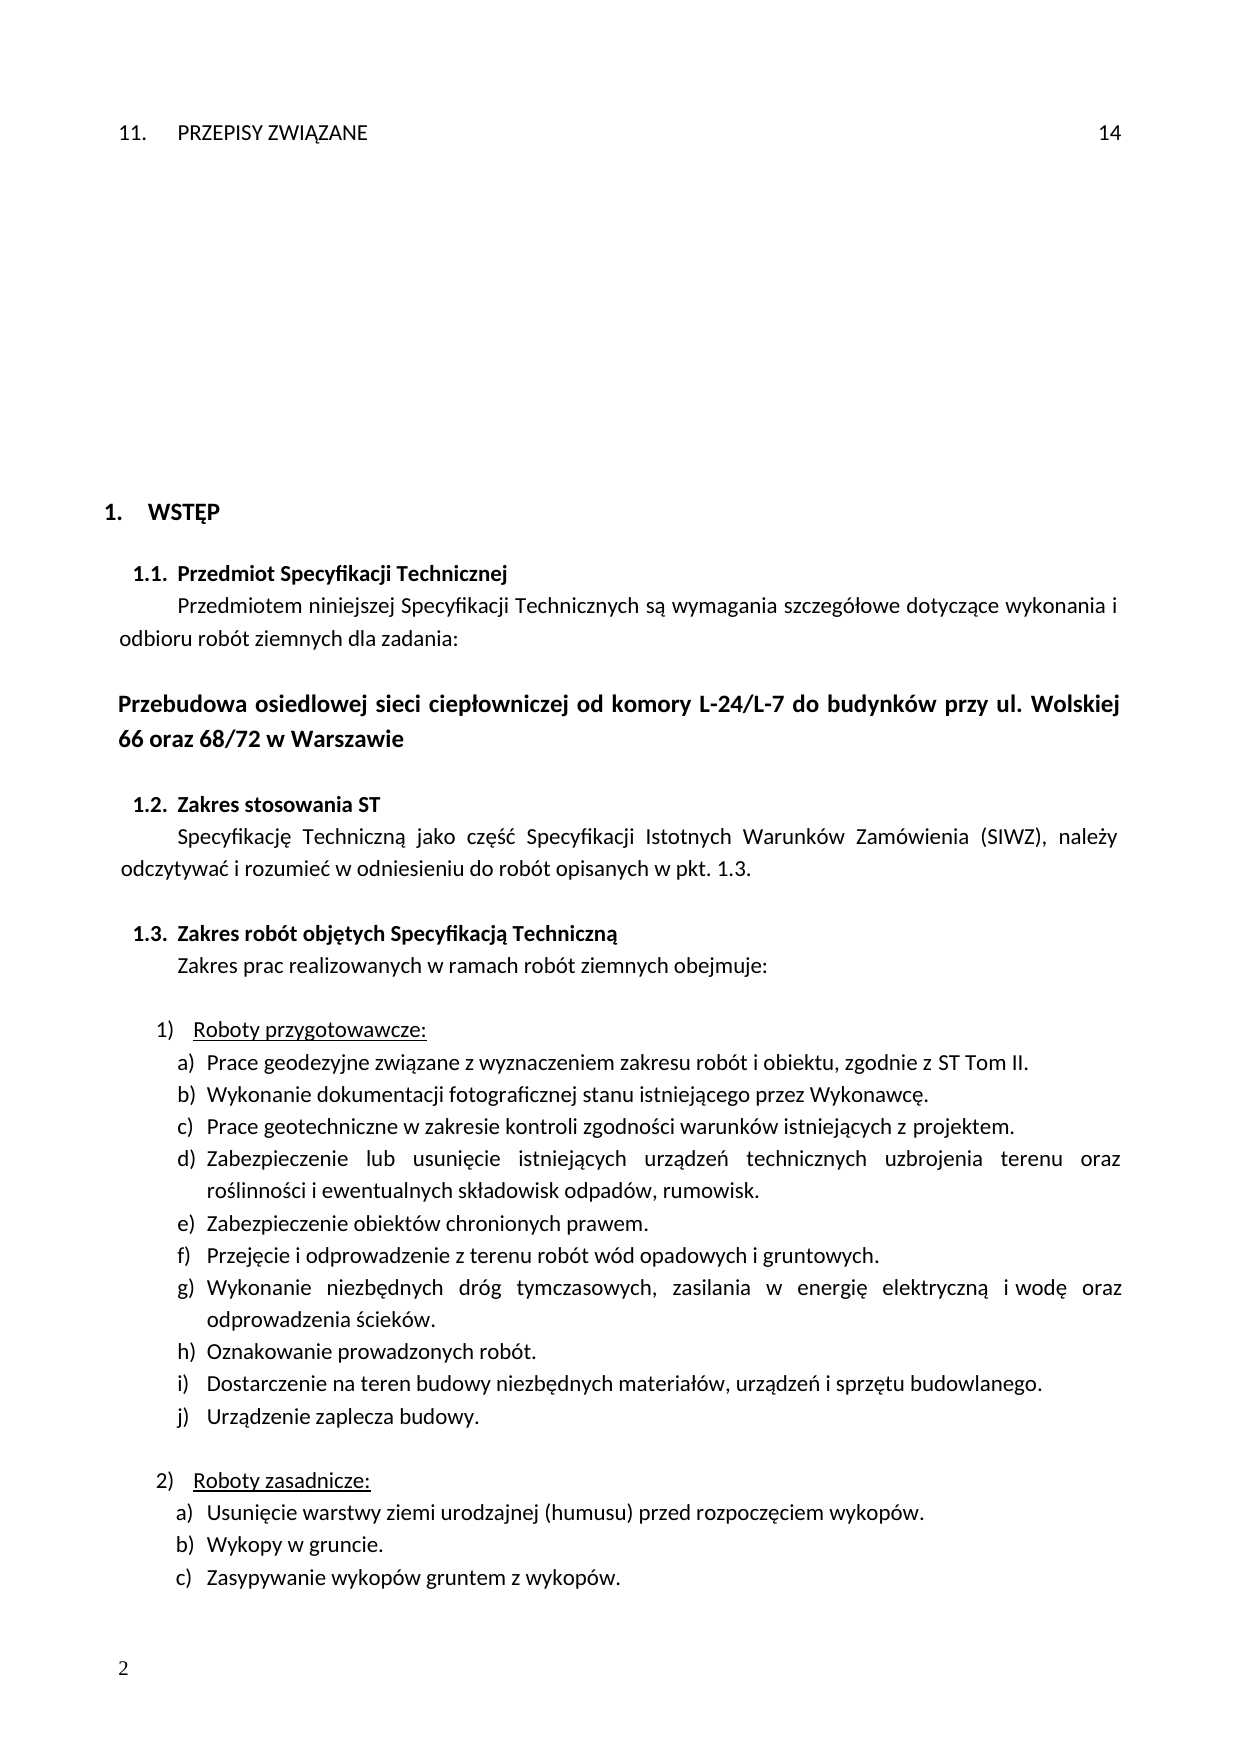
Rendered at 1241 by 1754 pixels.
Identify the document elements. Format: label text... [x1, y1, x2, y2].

list Przedmiot Specyfikacji Technicznej [132, 559, 1122, 587]
list Wykonanie dokumentacji fotograficznej stanu istniejącego przez Wykonawcę. [177, 1080, 1122, 1108]
list Usunięcie warstwy ziemi urodzajnej (humusu) przed rozpoczęciem wykopów. [176, 1498, 1122, 1526]
list Dostarczenie na teren budowy niezbędnych materiałów, urządzeń i sprzętu budowlanego. [177, 1369, 1122, 1398]
list Wykopy w gruncie. [176, 1531, 1122, 1558]
list Prace geotechniczne w zakresie kontroli zgodności warunków istniejących z projektem. [177, 1112, 1122, 1140]
list Oznakowanie prowadzonych robót. [177, 1337, 1122, 1365]
list Prace geodezyjne związane z wyznaczeniem zakresu robót i obiektu, zgodnie z ST Tom II. [177, 1048, 1122, 1076]
subtitle Roboty przygotowawcze: [156, 1016, 1122, 1043]
list Zabezpieczenie obiektów chronionych prawem. [177, 1209, 1122, 1237]
list Zasypywanie wykopów gruntem z wykopów. [176, 1563, 1122, 1591]
text Zakres prac realizowanych w ramach robót ziemnych obejmuje: [121, 951, 916, 979]
text Specyfikację Techniczną jako część Specyfikacji Istotnych Warunków Zamówienia (SIWZ), należy odczytywać i rozumieć w odniesieniu do robót opisanych w pkt. 1.3. [121, 822, 1118, 883]
list Przejęcie i odprowadzenie z terenu robót wód opadowych i gruntowych. [177, 1241, 1122, 1269]
list Zakres stosowania ST [132, 790, 1122, 818]
text Przedmiotem niniejszej Specyfikacji Technicznych są wymagania szczegółowe dotyczące wykonania i odbioru robót ziemnych dla zadania: [119, 591, 1119, 652]
list Urządzenie zaplecza budowy. [177, 1402, 1122, 1430]
text Przebudowa osiedlowej sieci ciepłowniczej od komory L-24/L-7 do budynków przy ul. Wolskiej 66 oraz 68/72 w Warszawie [118, 688, 1122, 753]
subtitle Roboty zasadnicze: [156, 1466, 1122, 1494]
list Wykonanie niezbędnych dróg tymczasowych, zasilania w energię elektryczną i wodę oraz odprowadzenia ścieków. [177, 1273, 1122, 1333]
list Zakres robót objętych Specyfikacją Techniczną [132, 919, 1122, 947]
list Zabezpieczenie lub usunięcie istniejących urządzeń technicznych uzbrojenia terenu oraz roślinności i ewentualnych składowisk odpadów, rumowisk. [177, 1144, 1122, 1204]
list WSTĘP [103, 496, 1122, 527]
